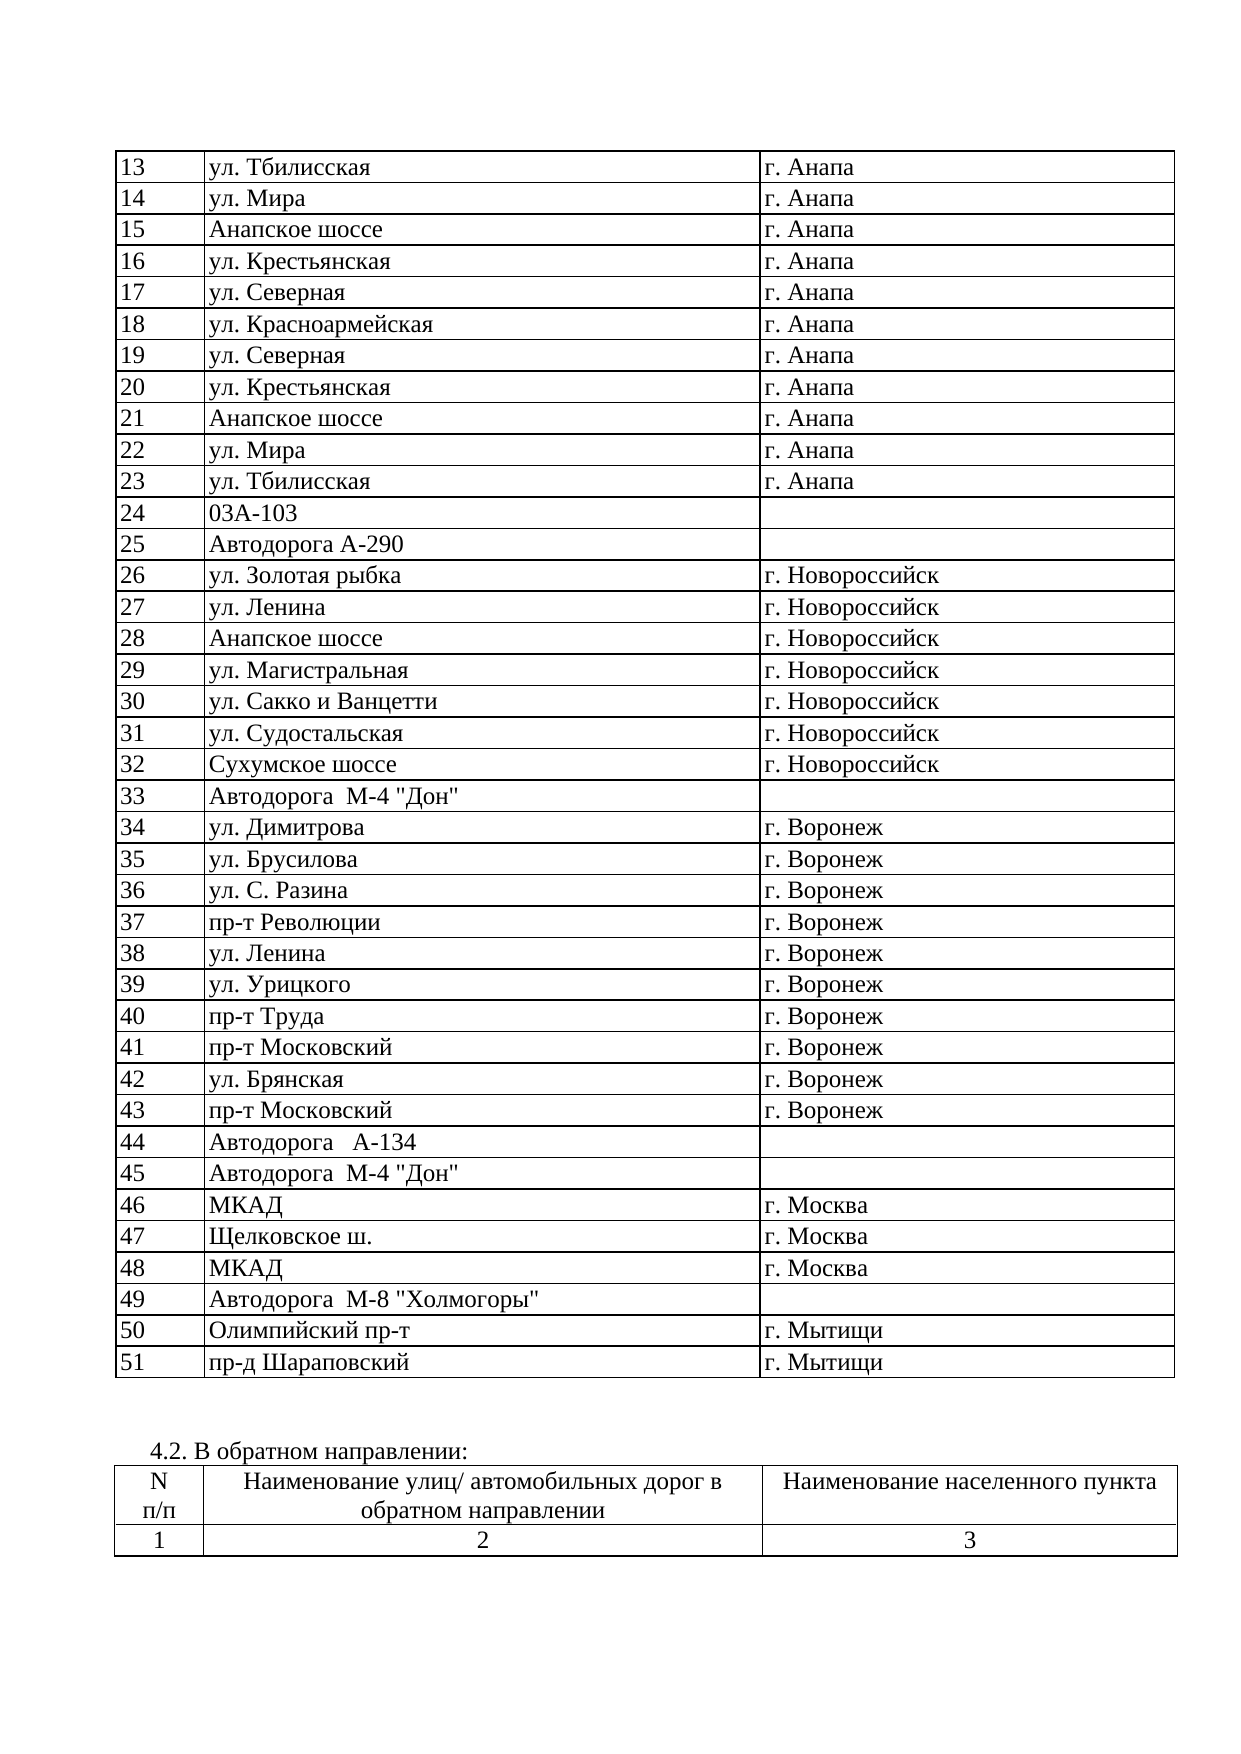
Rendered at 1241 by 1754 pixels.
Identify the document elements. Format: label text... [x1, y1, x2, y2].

table_cell 46 [117, 1190, 204, 1219]
table_cell г. Москва [761, 1190, 1174, 1219]
table_cell 14 [117, 183, 204, 213]
table_cell [761, 1284, 1174, 1314]
table_cell г. Воронеж [761, 907, 1174, 936]
table_cell [761, 498, 1174, 527]
table_cell г. Новороссийск [761, 718, 1174, 748]
table_cell г. Анапа [761, 372, 1174, 402]
table_header Наименование улиц/ автомобильных дорог в обратном направлении [204, 1466, 762, 1524]
table_header N п/п [115, 1466, 203, 1524]
table_cell пр-т Труда [205, 1001, 759, 1031]
table_cell ул. Крестьянская [205, 246, 759, 276]
table_cell 1 [115, 1525, 203, 1555]
table_cell Автодорога А-134 [205, 1127, 759, 1157]
table_cell г. Новороссийск [761, 749, 1174, 779]
text 4.2. В обратном направлении: [150, 1436, 1090, 1465]
table_cell 50 [117, 1316, 204, 1345]
table_cell ул. Ленина [205, 938, 759, 968]
table_cell г. Анапа [761, 435, 1174, 464]
table_cell 25 [117, 529, 204, 559]
table_cell г. Воронеж [761, 1001, 1174, 1031]
table_cell г. Воронеж [761, 1064, 1174, 1094]
table_cell Анапское шоссе [205, 215, 759, 244]
table_cell 44 [117, 1127, 204, 1157]
table_cell 20 [117, 372, 204, 402]
table_cell 33 [117, 781, 204, 811]
table_cell 17 [117, 277, 204, 307]
table_cell 32 [117, 749, 204, 779]
table_cell Анапское шоссе [205, 623, 759, 653]
table_cell ул. Брянская [205, 1064, 759, 1094]
table_cell 19 [117, 340, 204, 370]
table_cell 31 [117, 718, 204, 748]
table_cell 30 [117, 686, 204, 716]
table_cell пр-т Революции [205, 907, 759, 936]
table_cell г. Анапа [761, 277, 1174, 307]
table_cell 18 [117, 309, 204, 339]
table_cell 24 [117, 498, 204, 527]
table_cell 38 [117, 938, 204, 968]
table_cell [761, 781, 1174, 811]
table_cell ул. Урицкого [205, 970, 759, 999]
table_cell 37 [117, 907, 204, 936]
table_cell ул. Северная [205, 277, 759, 307]
table_cell 41 [117, 1032, 204, 1062]
table_cell ул. Димитрова [205, 812, 759, 842]
table_cell ул. Магистральная [205, 655, 759, 685]
table_cell г. Анапа [761, 215, 1174, 244]
table_cell г. Мытищи [761, 1316, 1174, 1345]
table_cell г. Новороссийск [761, 561, 1174, 590]
table_cell 42 [117, 1064, 204, 1094]
table_cell 35 [117, 844, 204, 873]
table_cell 22 [117, 435, 204, 464]
table_cell Автодорога М-4 "Дон" [205, 1158, 759, 1188]
table_cell ул. Крестьянская [205, 372, 759, 402]
table_cell 21 [117, 403, 204, 433]
table_cell 49 [117, 1284, 204, 1314]
table_header Наименование населенного пункта [763, 1466, 1177, 1524]
table_cell Автодорога М-8 "Холмогоры" [205, 1284, 759, 1314]
table_cell ул. Ленина [205, 592, 759, 622]
table_cell ул. Мира [205, 435, 759, 464]
table_cell г. Новороссийск [761, 592, 1174, 622]
table_cell [761, 1158, 1174, 1188]
table_cell ул. Северная [205, 340, 759, 370]
table_cell ул. Тбилисская [205, 152, 759, 181]
table_cell 27 [117, 592, 204, 622]
table_cell 13 [117, 152, 204, 181]
table_cell МКАД [205, 1253, 759, 1282]
table_cell 48 [117, 1253, 204, 1282]
table_cell пр-т Московский [205, 1095, 759, 1125]
table_cell 23 [117, 466, 204, 496]
table_cell ул. С. Разина [205, 875, 759, 905]
table_cell ул. Сакко и Ванцетти [205, 686, 759, 716]
table_cell Щелковское ш. [205, 1221, 759, 1251]
table_cell 39 [117, 970, 204, 999]
table_cell г. Анапа [761, 246, 1174, 276]
table_cell г. Воронеж [761, 875, 1174, 905]
table_cell ул. Красноармейская [205, 309, 759, 339]
table_cell ул. Тбилисская [205, 466, 759, 496]
table_cell г. Анапа [761, 340, 1174, 370]
table_cell г. Новороссийск [761, 623, 1174, 653]
table_cell 26 [117, 561, 204, 590]
table_cell г. Воронеж [761, 812, 1174, 842]
table_cell Сухумское шоссе [205, 749, 759, 779]
table_cell Автодорога М-4 "Дон" [205, 781, 759, 811]
table_cell г. Анапа [761, 152, 1174, 181]
table_cell г. Воронеж [761, 970, 1174, 999]
table_cell МКАД [205, 1190, 759, 1219]
table_cell г. Воронеж [761, 938, 1174, 968]
table_cell пр-т Московский [205, 1032, 759, 1062]
table_cell г. Анапа [761, 309, 1174, 339]
table_cell Анапское шоссе [205, 403, 759, 433]
table_cell ул. Брусилова [205, 844, 759, 873]
table_cell 2 [204, 1525, 762, 1555]
table_cell 43 [117, 1095, 204, 1125]
table_cell г. Воронеж [761, 844, 1174, 873]
table_cell ул. Судостальская [205, 718, 759, 748]
table_cell 03А-103 [205, 498, 759, 527]
table_cell г. Новороссийск [761, 686, 1174, 716]
table_cell 3 [763, 1524, 1177, 1555]
table_cell г. Воронеж [761, 1095, 1174, 1125]
table_cell Автодорога А-290 [205, 529, 759, 559]
table_cell 29 [117, 655, 204, 685]
table_cell г. Москва [761, 1221, 1174, 1251]
table_cell пр-д Шараповский [205, 1347, 759, 1377]
table_cell 47 [117, 1221, 204, 1251]
table_cell ул. Мира [205, 183, 759, 213]
table_cell г. Анапа [761, 466, 1174, 496]
table_cell 40 [117, 1001, 204, 1031]
table_cell г. Москва [761, 1253, 1174, 1282]
table_cell 36 [117, 875, 204, 905]
table_cell 45 [117, 1158, 204, 1188]
table_cell 16 [117, 246, 204, 276]
table_cell 28 [117, 623, 204, 653]
table_cell г. Мытищи [761, 1347, 1174, 1377]
table_cell [761, 1127, 1174, 1157]
table_cell 34 [117, 812, 204, 842]
table_cell 51 [117, 1347, 204, 1377]
table_cell ул. Золотая рыбка [205, 561, 759, 590]
table_cell г. Новороссийск [761, 655, 1174, 685]
table_cell 15 [117, 215, 204, 244]
table_cell г. Воронеж [761, 1032, 1174, 1062]
table_cell [761, 529, 1174, 559]
table_cell г. Анапа [761, 183, 1174, 213]
table_cell г. Анапа [761, 403, 1174, 433]
table_cell Олимпийский пр-т [205, 1316, 759, 1345]
